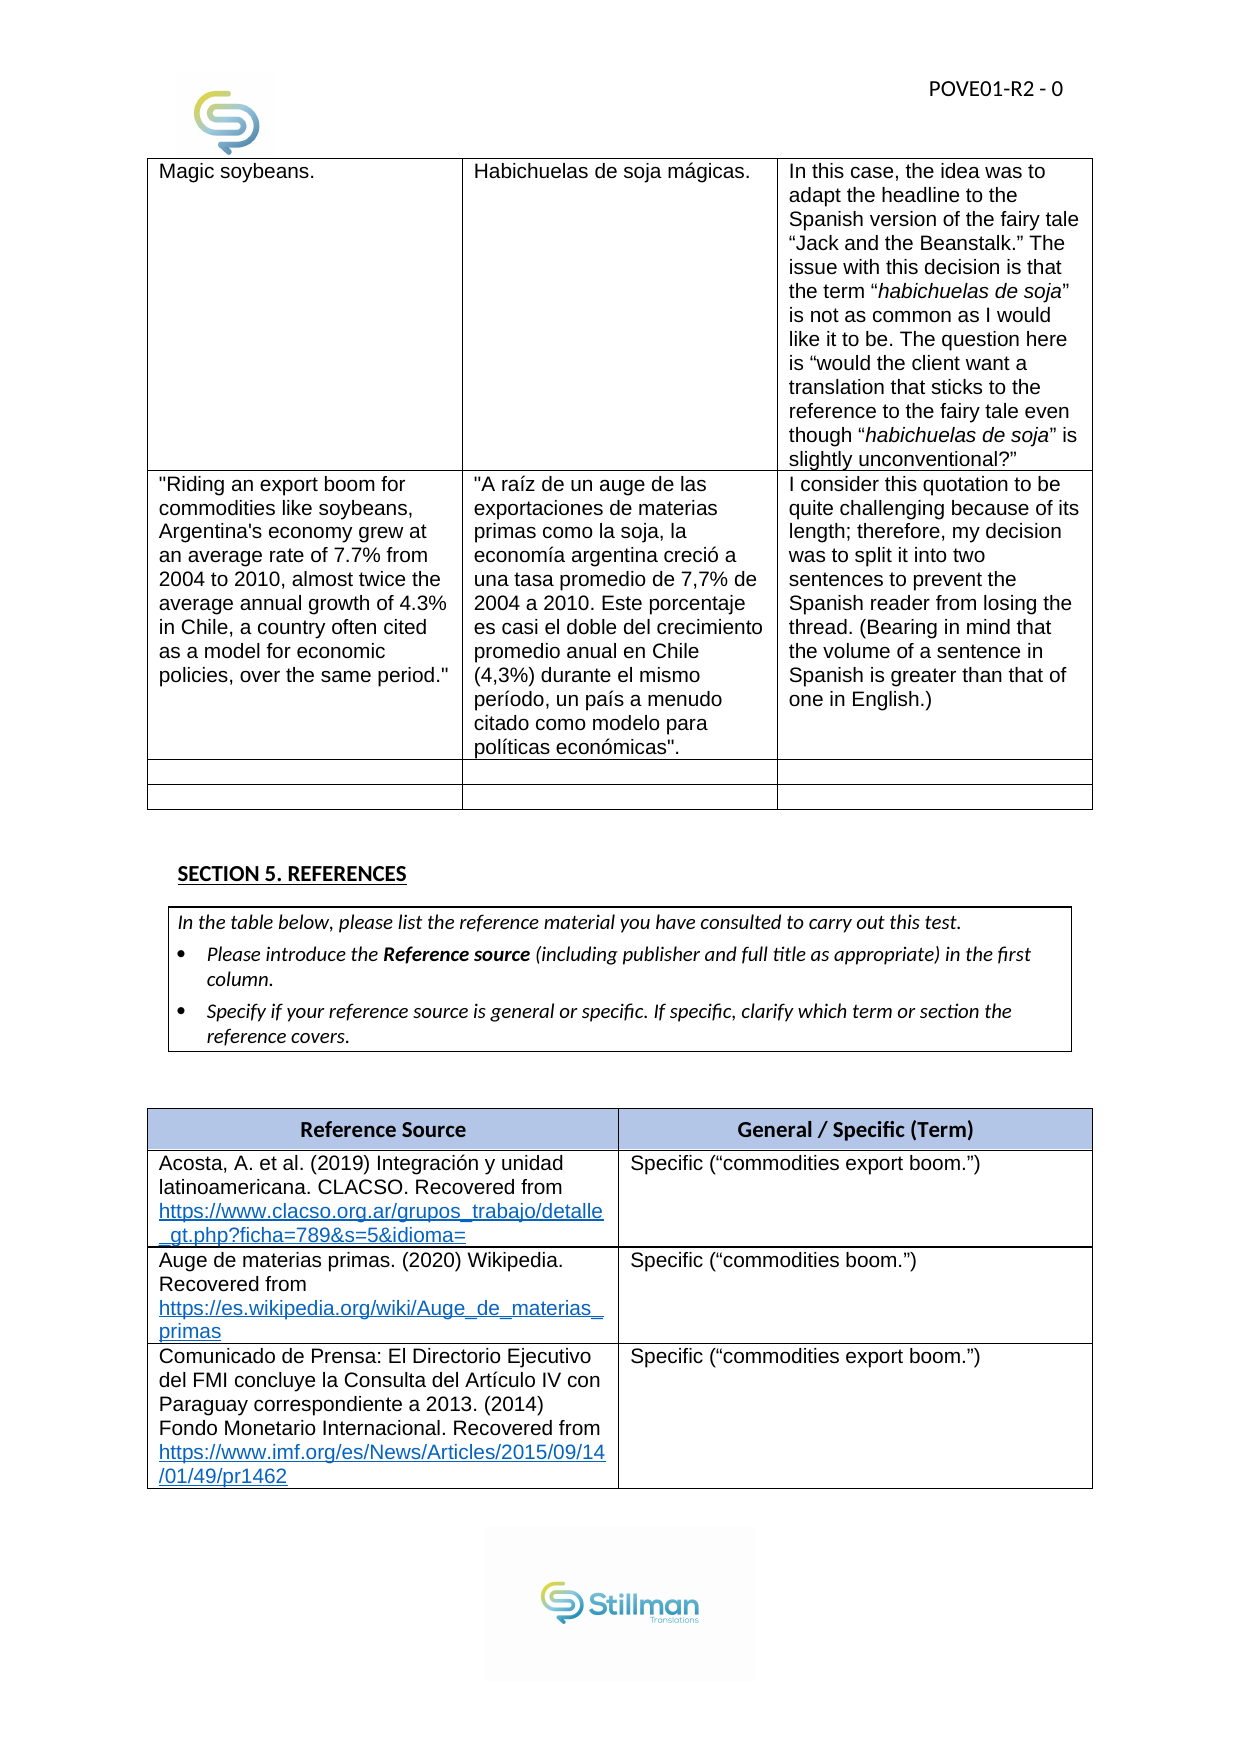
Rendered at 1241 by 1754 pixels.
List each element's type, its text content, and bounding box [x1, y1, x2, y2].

table_cell [148, 785, 462, 809]
table_header General / Specific (Term) [619, 1109, 1092, 1149]
table_cell Habichuelas de soja mágicas. [463, 159, 777, 470]
table_cell [463, 760, 777, 784]
text SECTION 5. REFERENCES [177, 859, 1063, 887]
text Please introduce the Reference source (including publisher and full title as appropriate) in the first column. [169, 938, 1071, 992]
table_cell In this case, the idea was to adapt the headline to the Spanish version of the fairy tale “Jack and the Beanstalk.” The issue with this decision is that the term “habichuelas de soja” is not as common as I would like it to be. The question here is “would the client want a translation that sticks to the reference to the fairy tale even though “habichuelas de soja” is slightly unconventional?” [778, 159, 1092, 470]
table_cell Specific (“commodities export boom.”) [619, 1151, 1092, 1246]
table_cell [148, 760, 462, 784]
table_cell [778, 785, 1092, 809]
picture [177, 73, 276, 158]
table_cell Auge de materias primas. (2020) Wikipedia. Recovered from https://es.wikipedia.org/wiki/Auge_de_materias_primas [148, 1248, 618, 1343]
table_cell I consider this quotation to be quite challenging because of its length; therefore, my decision was to split it into two sentences to prevent the Spanish reader from losing the thread. (Bearing in mind that the volume of a sentence in Spanish is greater than that of one in English.) [778, 471, 1092, 759]
table_cell Comunicado de Prensa: El Directorio Ejecutivo del FMI concluye la Consulta del Artículo IV con Paraguay correspondiente a 2013. (2014) Fondo Monetario Internacional. Recovered from https://www.imf.org/es/News/Articles/2015/09/14/01/49/pr1462 [148, 1344, 618, 1488]
table_cell "Riding an export boom for commodities like soybeans, Argentina's economy grew at an average rate of 7.7% from 2004 to 2010, almost twice the average annual growth of 4.3% in Chile, a country often cited as a model for economic policies, over the same period." [148, 471, 462, 759]
table_cell [463, 785, 777, 809]
table_cell "A raíz de un auge de las exportaciones de materias primas como la soja, la economía argentina creció a una tasa promedio de 7,7% de 2004 a 2010. Este porcentaje es casi el doble del crecimiento promedio anual en Chile (4,3%) durante el mismo período, un país a menudo citado como modelo para políticas económicas". [463, 471, 777, 759]
table_cell [778, 760, 1092, 784]
table_cell Specific (“commodities export boom.”) [619, 1344, 1092, 1488]
picture [483, 1527, 757, 1681]
table_cell Acosta, A. et al. (2019) Integración y unidad latinoamericana. CLACSO. Recovered from https://www.clacso.org.ar/grupos_trabajo/detalle_gt.php?ficha=789&s=5&idioma= [148, 1151, 618, 1246]
table_cell Specific (“commodities boom.”) [619, 1248, 1092, 1343]
table_header Reference Source [148, 1109, 618, 1149]
text In the table below, please list the reference material you have consulted to carry out this test. [169, 908, 1071, 935]
text Specify if your reference source is general or specific. If specific, clarify which term or section the reference covers. [169, 995, 1071, 1051]
table_cell Magic soybeans. [148, 159, 462, 470]
